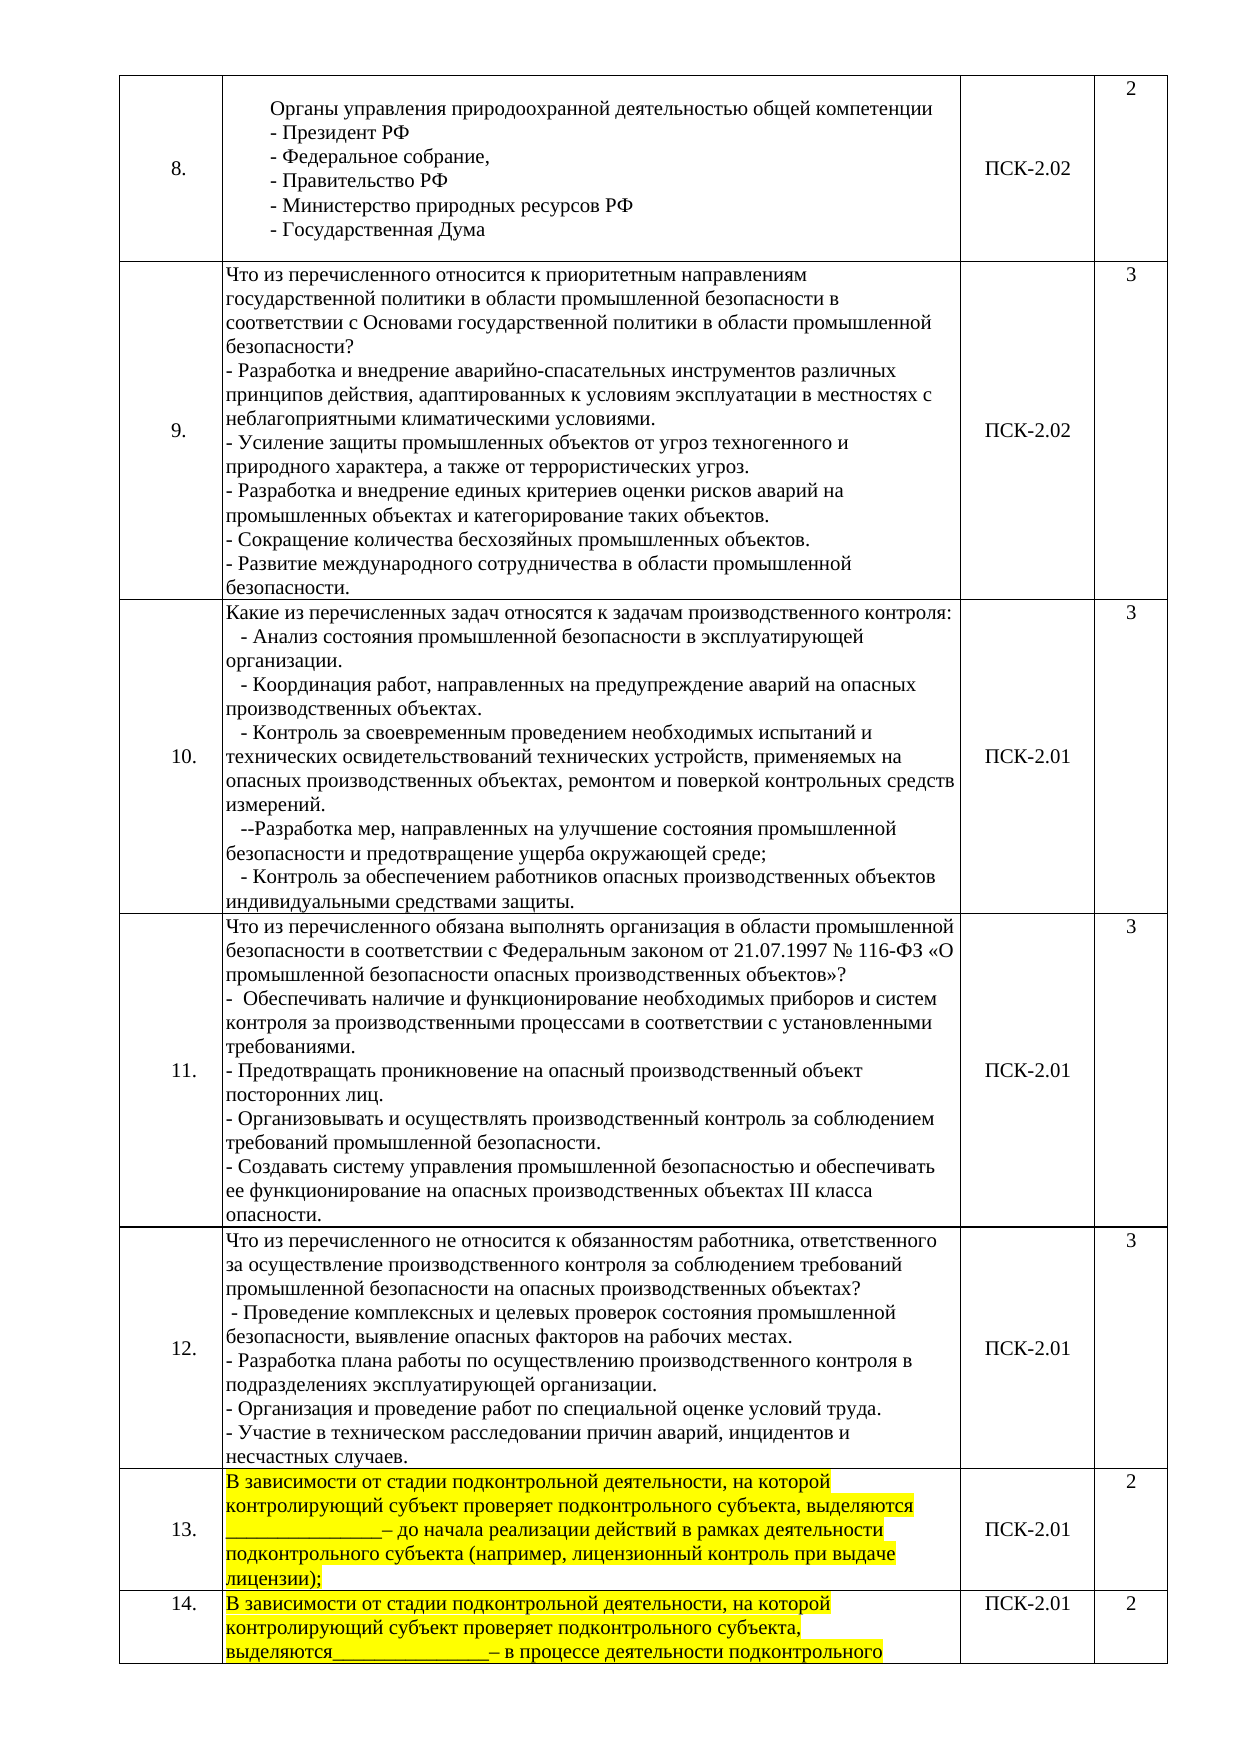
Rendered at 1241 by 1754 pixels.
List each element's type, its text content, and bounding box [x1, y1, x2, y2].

table_cell 3 [1095, 1228, 1167, 1468]
table_cell Что из перечисленного не относится к обязанностям работника, ответственного за осуществление производственного контроля за соблюдением требований промышленной безопасности на опасных производственных объектах? - Проведение комплексных и целевых проверок состояния промышленной безопасности, выявление опасных факторов на рабочих местах. - Разработка плана работы по осуществлению производственного контроля в подразделениях эксплуатирующей организации. - Организация и проведение работ по специальной оценке условий труда. - Участие в техническом расследовании причин аварий, инцидентов и несчастных случаев. [223, 1228, 960, 1468]
table_cell В зависимости от стадии подконтрольной деятельности, на которой контролирующий субъект проверяет подконтрольного субъекта, выделяются _______________– до начала реализации действий в рамках деятельности подконтрольного субъекта (например, лицензионный контроль при выдаче лицензии); [322, 1469, 960, 1589]
table_cell Какие из перечисленных задач относятся к задачам производственного контроля: - Анализ состояния промышленной безопасности в эксплуатирующей организации. - Координация работ, направленных на предупреждение аварий на опасных производственных объектах. - Контроль за своевременным проведением необходимых испытаний и технических освидетельствований технических устройств, применяемых на опасных производственных объектах, ремонтом и поверкой контрольных средств измерений. --Разработка мер, направленных на улучшение состояния промышленной безопасности и предотвращение ущерба окружающей среде; - Контроль за обеспечением работников опасных производственных объектов индивидуальными средствами защиты. [223, 600, 960, 913]
table_cell ПСК-2.01 [961, 600, 1094, 913]
table_cell ПСК-2.01 [961, 914, 1094, 1226]
table_cell ПСК-2.01 [961, 1469, 1094, 1589]
table_cell Что из перечисленного обязана выполнять организация в области промышленной безопасности в соответствии с Федеральным законом от 21.07.1997 № 116-ФЗ «О промышленной безопасности опасных производственных объектов»? - Обеспечивать наличие и функционирование необходимых приборов и систем контроля за производственными процессами в соответствии с установленными требованиями. - Предотвращать проникновение на опасный производственный объект посторонних лиц. - Организовывать и осуществлять производственный контроль за соблюдением требований промышленной безопасности. - Создавать систему управления промышленной безопасностью и обеспечивать ее функционирование на опасных производственных объектах III класса опасности. [223, 914, 960, 1226]
table_cell 2 [1095, 1469, 1167, 1589]
table_cell ПСК-2.01 [961, 1228, 1094, 1468]
table_cell [120, 1228, 222, 1468]
table_cell [120, 600, 222, 913]
table_cell 2 [1095, 1591, 1167, 1663]
table_cell 3 [1095, 600, 1167, 913]
table_cell 3 [1095, 262, 1167, 599]
table_cell ПСК-2.02 [961, 262, 1094, 599]
table_cell 3 [1095, 914, 1167, 1226]
table_cell Органы управления природоохранной деятельностью общей компетенции - Президент РФ - Федеральное собрание, - Правительство РФ - Министерство природных ресурсов РФ - Государственная Дума [223, 76, 960, 261]
table_cell 2 [1095, 76, 1167, 261]
table_cell ПСК-2.02 [961, 76, 1094, 261]
table_cell [120, 1469, 222, 1589]
table_cell ПСК-2.01 [961, 1591, 1094, 1663]
table_cell [120, 262, 222, 599]
table_cell [120, 914, 222, 1226]
table_cell [120, 76, 222, 261]
table_cell [120, 1591, 222, 1663]
table_cell Что из перечисленного относится к приоритетным направлениям государственной политики в области промышленной безопасности в соответствии с Основами государственной политики в области промышленной безопасности? - Разработка и внедрение аварийно-спасательных инструментов различных принципов действия, адаптированных к условиям эксплуатации в местностях с неблагоприятными климатическими условиями. - Усиление защиты промышленных объектов от угроз техногенного и природного характера, а также от террористических угроз. - Разработка и внедрение единых критериев оценки рисков аварий на промышленных объектах и категорирование таких объектов. - Сокращение количества бесхозяйных промышленных объектов. - Развитие международного сотрудничества в области промышленной безопасности. [223, 262, 960, 599]
